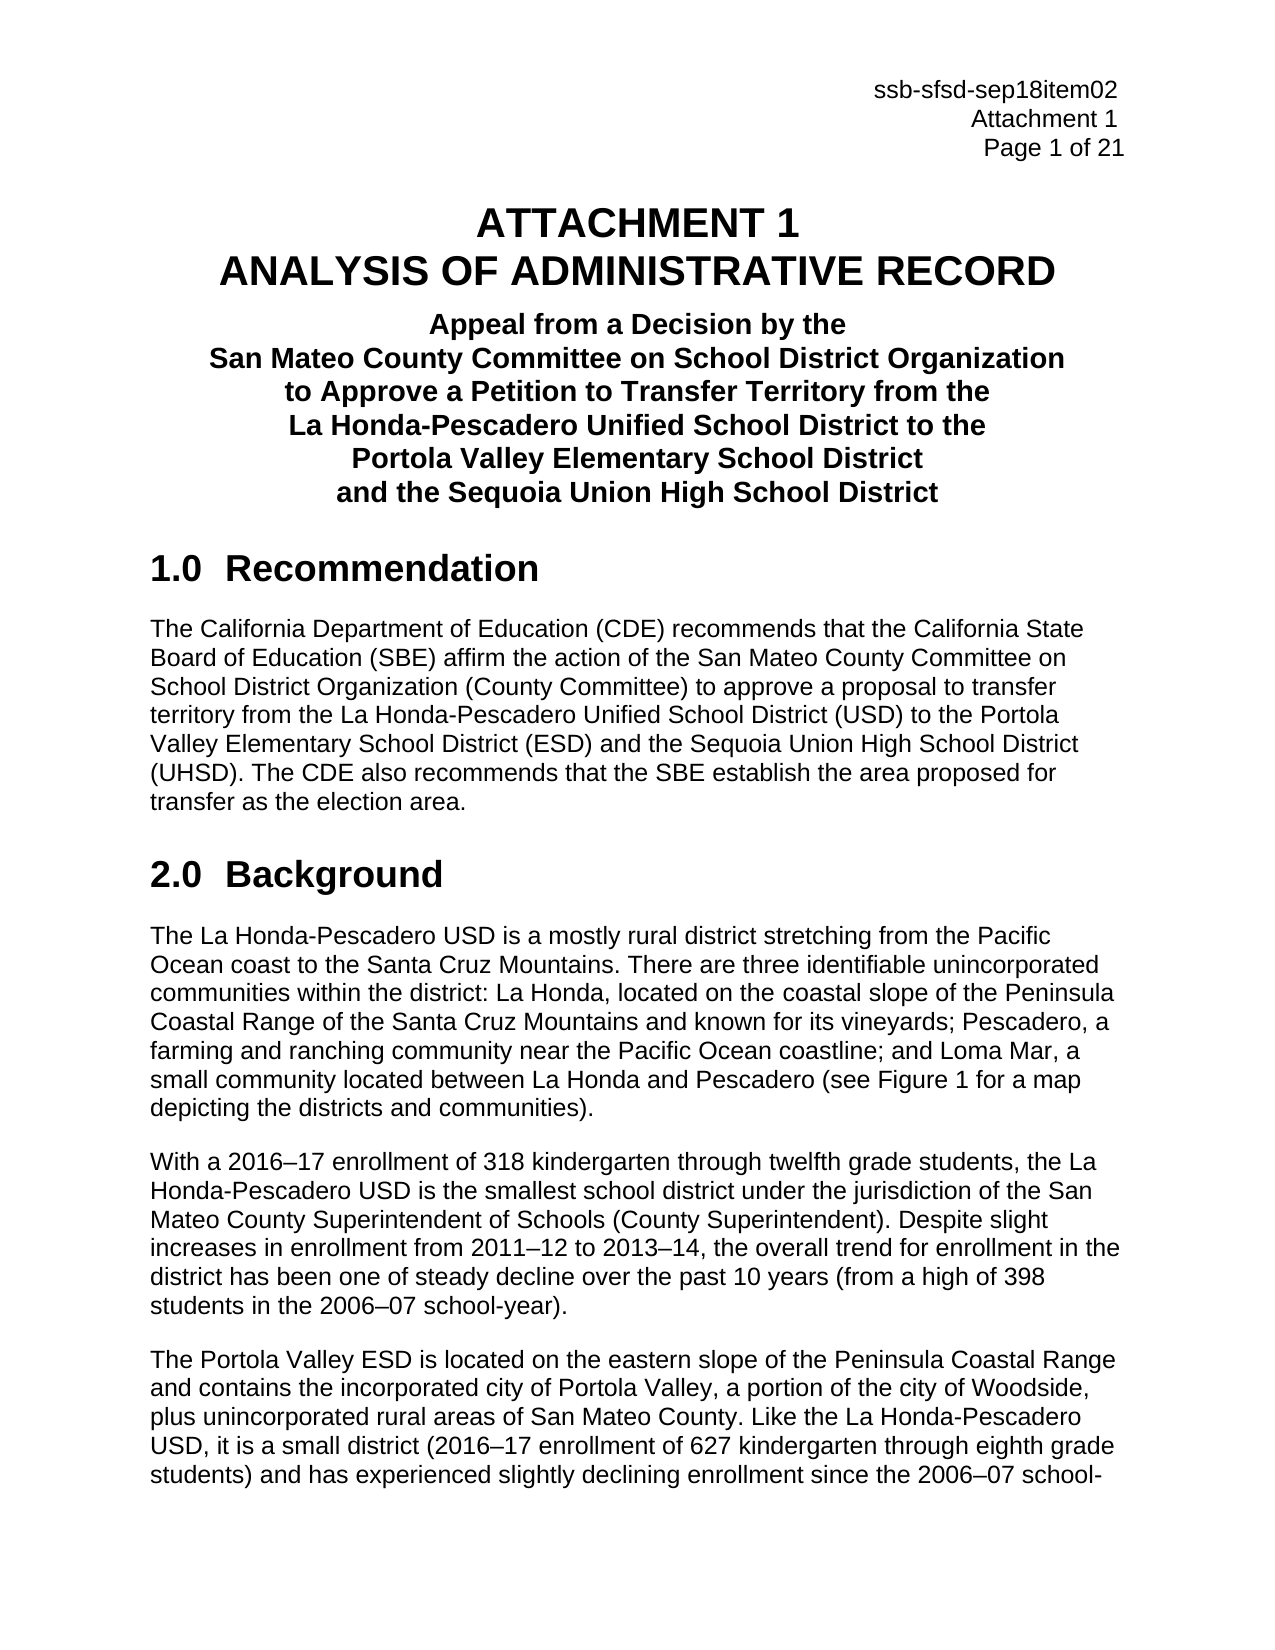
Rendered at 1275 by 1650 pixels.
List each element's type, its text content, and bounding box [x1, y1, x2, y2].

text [150, 1344, 1125, 1488]
text The La Honda-Pescadero USD is a mostly rural district stretching from the Pacific Ocean coast to the Santa Cruz Mountains. There are three identifiable unincorporated communities within the district: La Honda, located on the coastal slope of the Peninsula Coastal Range of the Santa Cruz Mountains and known for its vineyards; Pescadero, a farming and ranching community near the Pacific Ocean coastline; and Loma Mar, a small community located between La Honda and Pescadero (see Figure 1 for a map depicting the districts and communities). [150, 921, 1125, 1122]
subtitle 1.0 Recommendation [150, 546, 1125, 589]
text Appeal from a Decision by the [150, 307, 1125, 341]
text The California Department of Education (CDE) recommends that the California State Board of Education (SBE) affirm the action of the San Mateo County Committee on School District Organization (County Committee) to approve a proposal to transfer territory from the La Honda-Pescadero Unified School District (USD) to the Portola Valley Elementary School District (ESD) and the Sequoia Union High School District (UHSD). The CDE also recommends that the SBE establish the area proposed for transfer as the election area. [150, 614, 1125, 815]
subtitle 2.0 Background [150, 853, 1125, 896]
text Portola Valley Elementary School District [150, 441, 1125, 475]
text and the Sequoia Union High School District [150, 475, 1125, 508]
text to Approve a Petition to Transfer Territory from the [150, 374, 1125, 408]
subtitle ATTACHMENT 1 ANALYSIS OF ADMINISTRATIVE RECORD [150, 199, 1125, 294]
text With a 2016–17 enrollment of 318 kindergarten through twelfth grade students, the La Honda-Pescadero USD is the smallest school district under the jurisdiction of the San Mateo County Superintendent of Schools (County Superintendent). Despite slight increases in enrollment from 2011–12 to 2013–14, the overall trend for enrollment in the district has been one of steady decline over the past 10 years (from a high of 398 students in the 2006–07 school-year). [150, 1147, 1125, 1319]
text La Honda-Pescadero Unified School District to the [150, 408, 1125, 441]
text San Mateo County Committee on School District Organization [150, 341, 1125, 374]
